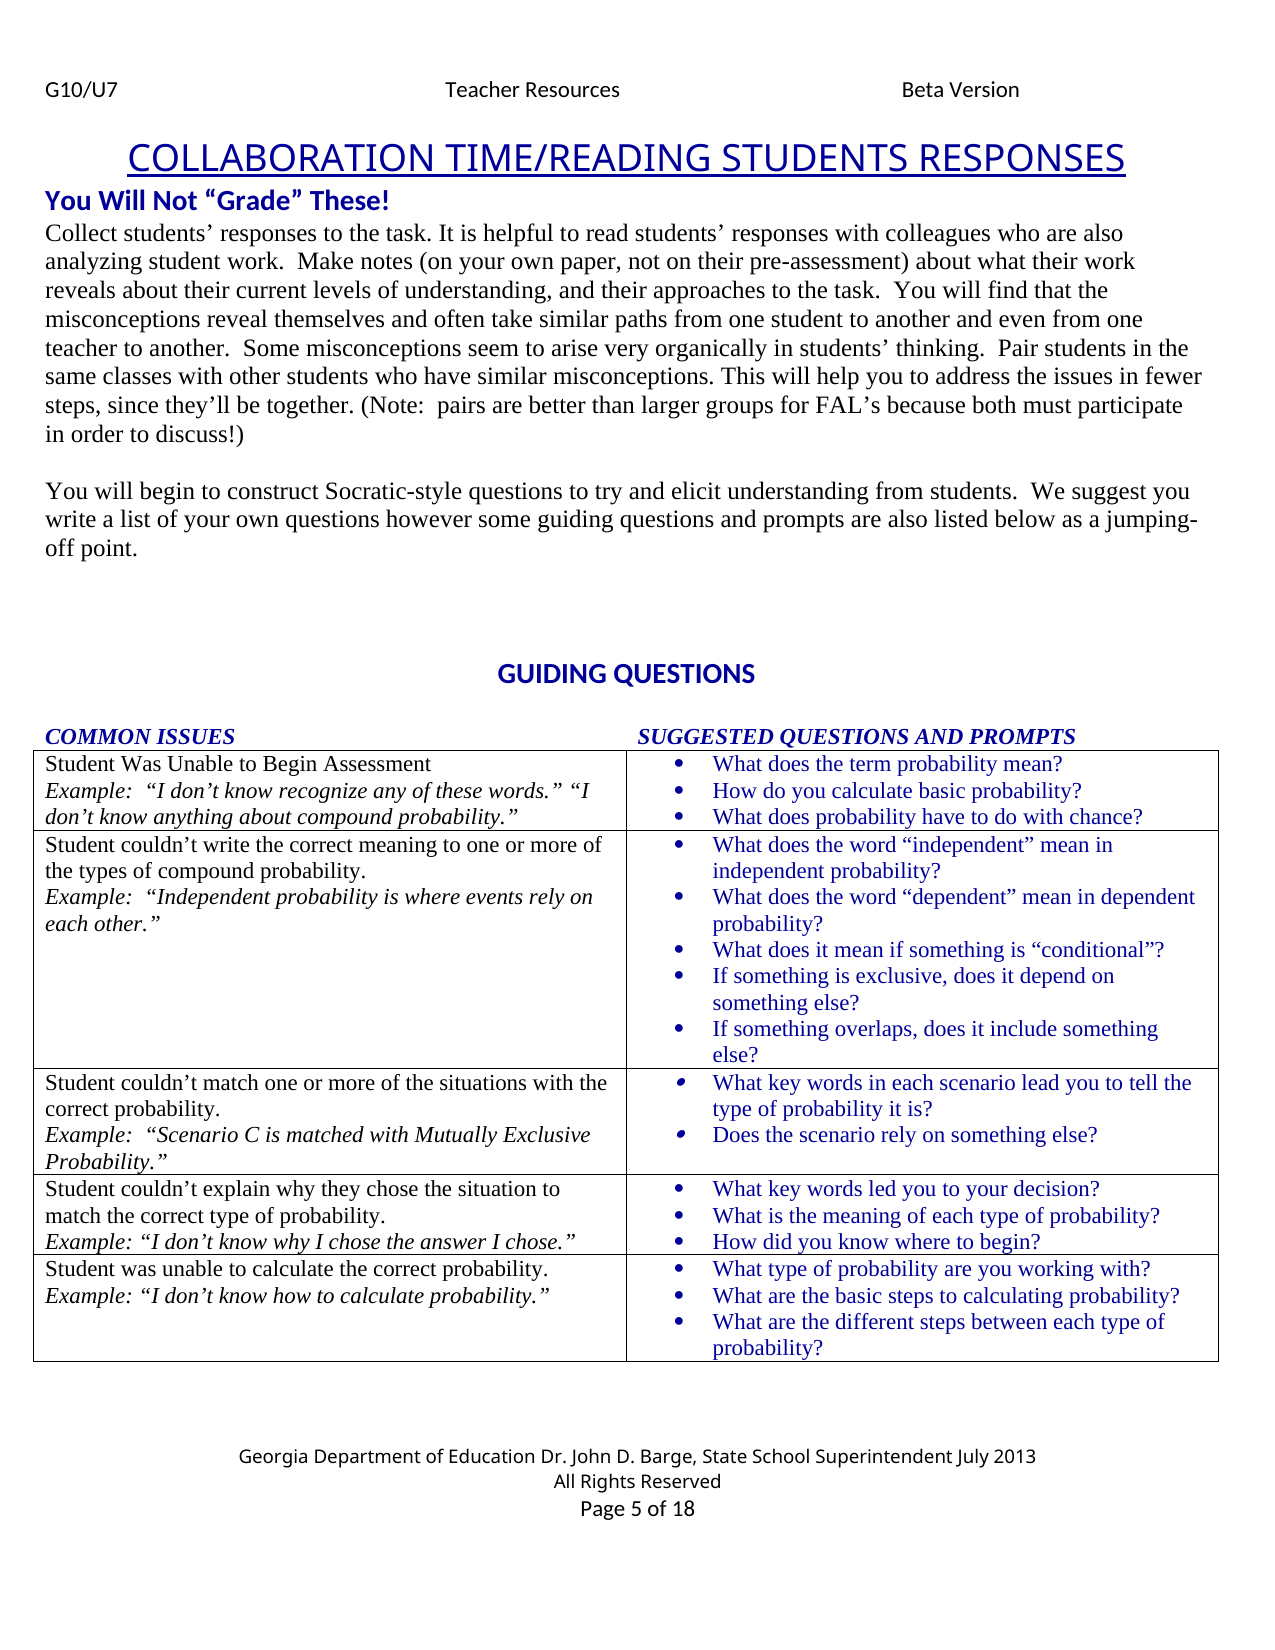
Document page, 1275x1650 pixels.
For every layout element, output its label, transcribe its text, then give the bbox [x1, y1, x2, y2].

table_cell What does the word “independent” mean in independent probability? What does the word “dependent” mean in dependent probability? What does it mean if something is “conditional”? If something is exclusive, does it depend on something else? If something overlaps, does it include something else? [627, 831, 1218, 1068]
table_header COLLABORATION TIME/READING STUDENTS RESPONSES [34, 131, 1219, 182]
table_cell Student couldn’t match one or more of the situations with the correct probability. Example: “Scenario C is matched with Mutually Exclusive Probability.” [34, 1069, 626, 1174]
table_cell You Will Not “Grade” These! [34, 182, 1219, 218]
table_cell Student couldn’t write the correct meaning to one or more of the types of compound probability. Example: “Independent probability is where events rely on each other.” [34, 831, 626, 1068]
table_cell Student was unable to calculate the correct probability. Example: “I don’t know how to calculate probability.” [34, 1255, 626, 1361]
table_cell What key words in each scenario lead you to tell the type of probability it is? Does the scenario rely on something else? [627, 1069, 1218, 1174]
table_cell SUGGESTED QUESTIONS AND PROMPTS [626, 723, 1219, 749]
table_cell Collect students’ responses to the task. It is helpful to read students’ responses with colleagues who are also analyzing student work. Make notes (on your own paper, not on their pre-assessment) about what their work reveals about their current levels of understanding, and their approaches to the task. You will find that the misconceptions reveal themselves and often take similar paths from one student to another and even from one teacher to another. Some misconceptions seem to arise very organically in students’ thinking. Pair students in the same classes with other students who have similar misconceptions. This will help you to address the issues in fewer steps, since they’ll be together. (Note: pairs are better than larger groups for FAL’s because both must participate in order to discuss!) [34, 218, 1219, 476]
table_header GUIDING QUESTIONS [34, 624, 1219, 723]
table_cell What type of probability are you working with? What are the basic steps to calculating probability? What are the different steps between each type of probability? [627, 1255, 1218, 1361]
table_cell Student Was Unable to Begin Assessment Example: “I don’t know recognize any of these words.” “I don’t know anything about compound probability.” [34, 751, 626, 829]
table_cell Student couldn’t explain why they chose the situation to match the correct type of probability. Example: “I don’t know why I chose the answer I chose.” [34, 1175, 626, 1254]
table_cell What key words led you to your decision? What is the meaning of each type of probability? How did you know where to begin? [627, 1175, 1218, 1254]
table_cell What does the term probability mean? How do you calculate basic probability? What does probability have to do with chance? [627, 751, 1218, 829]
table_cell You will begin to construct Socratic-style questions to try and elicit understanding from students. We suggest you write a list of your own questions however some guiding questions and prompts are also listed below as a jumping-off point. [34, 476, 1219, 562]
table_cell COMMON ISSUES [34, 723, 626, 749]
